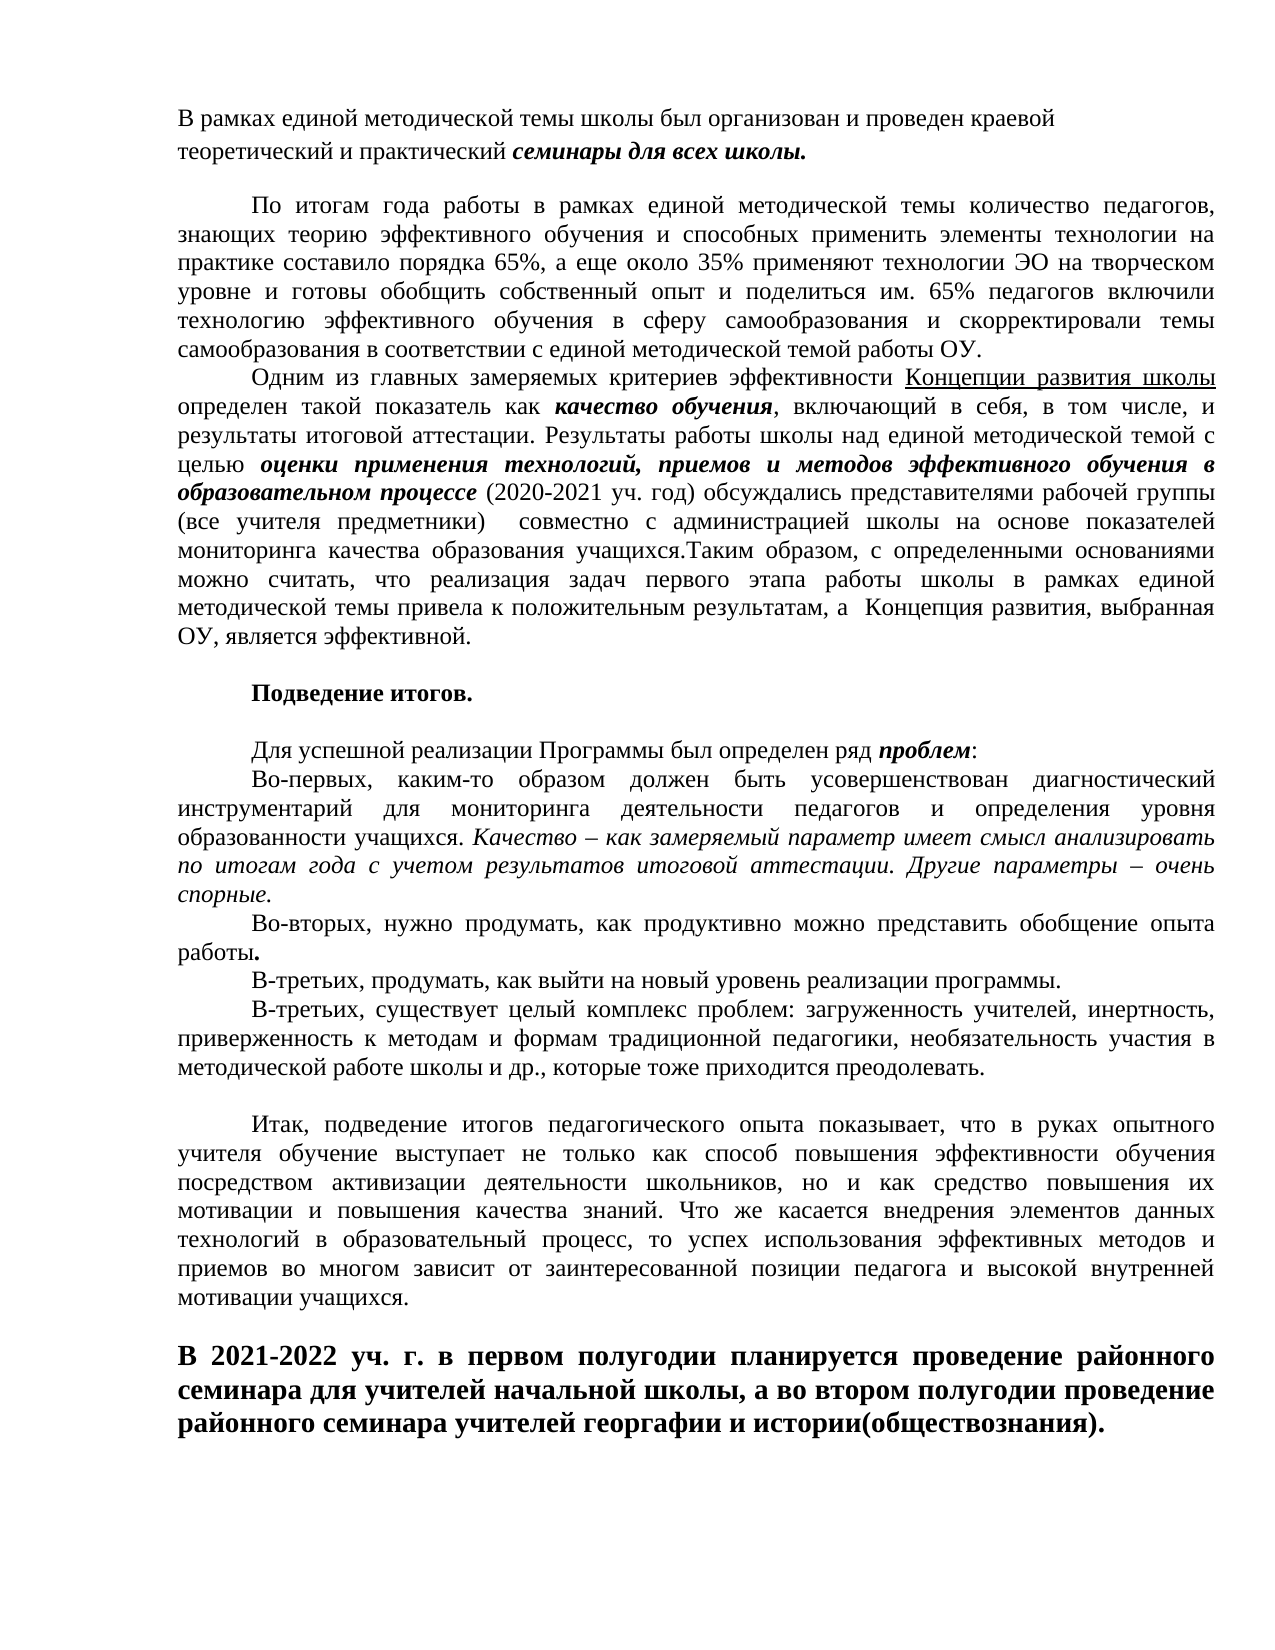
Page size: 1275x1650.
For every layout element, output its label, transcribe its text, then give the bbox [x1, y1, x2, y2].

text Одним из главных замеряемых критериев эффективности Концепции развития школы определен такой показатель как качество обучения, включающий в себя, в том числе, и результаты итоговой аттестации. Результаты работы школы над единой методической темой с целью оценки применения технологий, приемов и методов эффективного обучения в образовательном процессе (2020-2021 уч. год) обсуждались представителями рабочей группы (все учителя предметники) совместно с администрацией школы на основе показателей мониторинга качества образования учащихся.Таким образом, с определенными основаниями можно считать, что реализация задач первого этапа работы школы в рамках единой методической темы привела к положительным результатам, а Концепция развития, выбранная ОУ, является эффективной. [177, 362, 1216, 650]
text В 2021-2022 уч. г. в первом полугодии планируется проведение районного семинара для учителей начальной школы, а во втором полугодии проведение районного семинара учителей георгафии и истории(обществознания). [177, 1338, 1216, 1439]
text В рамках единой методической темы школы был организован и проведен краевой теоретический и практический семинары для всех школы. [177, 103, 1216, 165]
text Для успешной реализации Программы был определен ряд проблем: [177, 735, 1216, 764]
text Во-вторых, нужно продумать, как продуктивно можно представить обобщение опыта работы. [177, 908, 1216, 965]
text В-третьих, продумать, как выйти на новый уровень реализации программы. [177, 965, 1216, 994]
text В-третьих, существует целый комплекс проблем: загруженность учителей, инертность, приверженность к методам и формам традиционной педагогики, необязательность участия в методической работе школы и др., которые тоже приходится преодолевать. [177, 994, 1216, 1080]
text Итак, подведение итогов педагогического опыта показывает, что в руках опытного учителя обучение выступает не только как способ повышения эффективности обучения посредством активизации деятельности школьников, но и как средство повышения их мотивации и повышения качества знаний. Что же касается внедрения элементов данных технологий в образовательный процесс, то успех использования эффективных методов и приемов во многом зависит от заинтересованной позиции педагога и высокой внутренней мотивации учащихся. [177, 1109, 1216, 1310]
text Подведение итогов. [251, 678, 1216, 707]
text По итогам года работы в рамках единой методической темы количество педагогов, знающих теорию эффективного обучения и способных применить элементы технологии на практике составило порядка 65%, а еще около 35% применяют технологии ЭО на творческом уровне и готовы обобщить собственный опыт и поделиться им. 65% педагогов включили технологию эффективного обучения в сферу самообразования и скорректировали темы самообразования в соответствии с единой методической темой работы ОУ. [177, 190, 1216, 362]
text Во-первых, каким-то образом должен быть усовершенствован диагностический инструментарий для мониторинга деятельности педагогов и определения уровня образованности учащихся. Качество – как замеряемый параметр имеет смысл анализировать по итогам года с учетом результатов итоговой аттестации. Другие параметры – очень спорные. [177, 764, 1216, 908]
